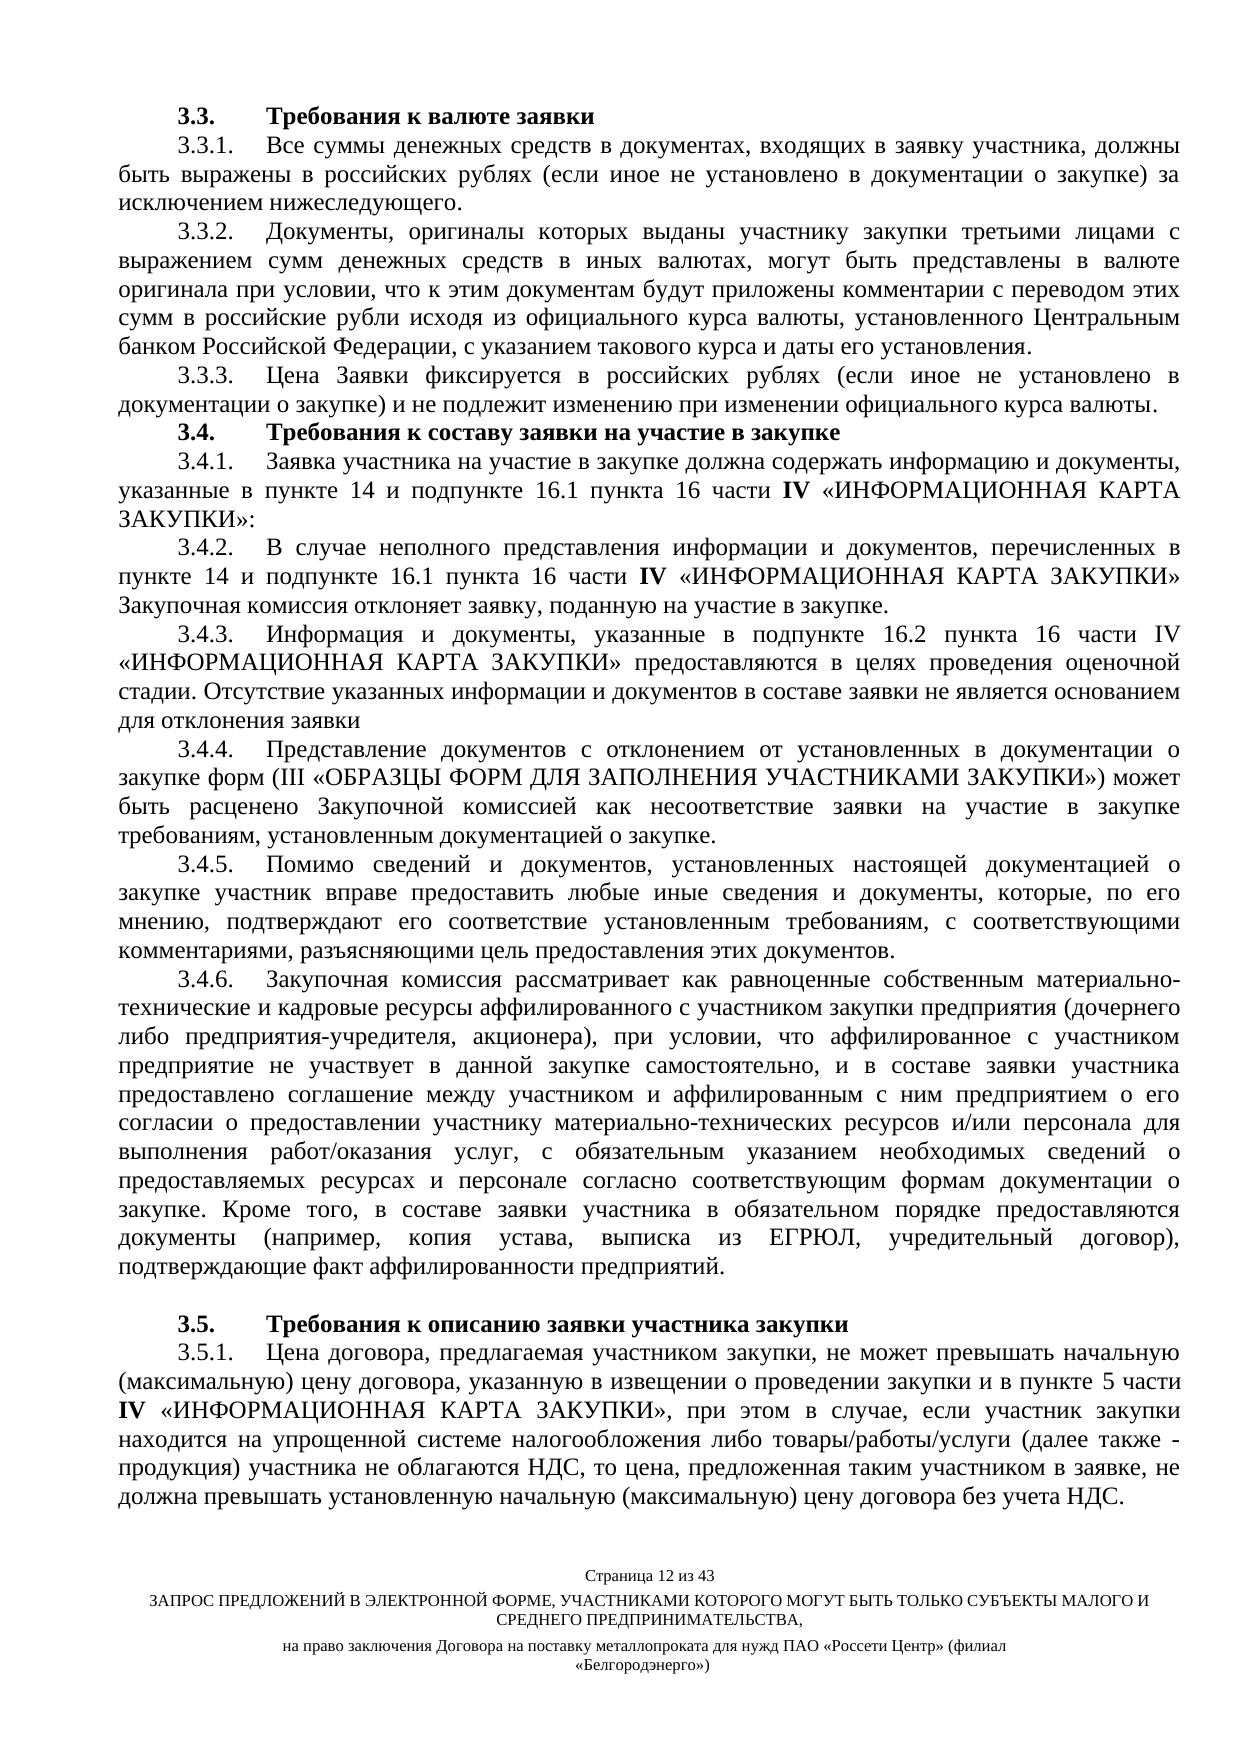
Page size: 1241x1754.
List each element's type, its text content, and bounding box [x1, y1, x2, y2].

subtitle Требования к валюте заявки [118, 101, 1181, 130]
subtitle Помимо сведений и документов, установленных настоящей документацией о закупке участник вправе предоставить любые иные сведения и документы, которые, по его мнению, подтверждают его соответствие установленным требованиям, с соответствующими комментариями, разъясняющими цель предоставления этих документов. [118, 849, 1181, 964]
subtitle Цена Заявки фиксируется в российских рублях (если иное не установлено в документации о закупке) и не подлежит изменению при изменении официального курса валюты. [118, 360, 1181, 417]
subtitle Закупочная комиссия рассматривает как равноценные собственным материально-технические и кадровые ресурсы аффилированного с участником закупки предприятия (дочернего либо предприятия-учредителя, акционера), при условии, что аффилированное с участником предприятие не участвует в данной закупке самостоятельно, и в составе заявки участника предоставлено соглашение между участником и аффилированным с ним предприятием о его согласии о предоставлении участнику материально-технических ресурсов и/или персонала для выполнения работ/оказания услуг, с обязательным указанием необходимых сведений о предоставляемых ресурсах и персонале согласно соответствующим формам документации о закупке. Кроме того, в составе заявки участника в обязательном порядке предоставляются документы (например, копия устава, выписка из ЕГРЮЛ, учредительный договор), подтверждающие факт аффилированности предприятий. [118, 964, 1181, 1280]
subtitle В случае неполного представления информации и документов, перечисленных в пункте 14 и подпункте 16.1 пункта 16 части IV «ИНФОРМАЦИОННАЯ КАРТА ЗАКУПКИ» Закупочная комиссия отклоняет заявку, поданную на участие в закупке. [118, 532, 1181, 619]
subtitle Все суммы денежных средств в документах, входящих в заявку участника, должны быть выражены в российских рублях (если иное не установлено в документации о закупке) за исключением нижеследующего. [118, 130, 1181, 216]
subtitle Представление документов с отклонением от установленных в документации о закупке форм (III «ОБРАЗЦЫ ФОРМ ДЛЯ ЗАПОЛНЕНИЯ УЧАСТНИКАМИ ЗАКУПКИ») может быть расценено Закупочной комиссией как несоответствие заявки на участие в закупке требованиям, установленным документацией о закупке. [118, 734, 1181, 849]
subtitle Заявка участника на участие в закупке должна содержать информацию и документы, указанные в пункте 14 и подпункте 16.1 пункта 16 части IV «ИНФОРМАЦИОННАЯ КАРТА ЗАКУПКИ»: [118, 446, 1181, 532]
subtitle Требования к составу заявки на участие в закупке [118, 417, 1181, 446]
subtitle Требования к описанию заявки участника закупки [118, 1309, 1181, 1337]
subtitle Информация и документы, указанные в подпункте 16.2 пункта 16 части IV «ИНФОРМАЦИОННАЯ КАРТА ЗАКУПКИ» предоставляются в целях проведения оценочной стадии. Отсутствие указанных информации и документов в составе заявки не является основанием для отклонения заявки [118, 619, 1181, 734]
subtitle Документы, оригиналы которых выданы участнику закупки третьими лицами с выражением сумм денежных средств в иных валютах, могут быть представлены в валюте оригинала при условии, что к этим документам будут приложены комментарии с переводом этих сумм в российские рубли исходя из официального курса валюты, установленного Центральным банком Российской Федерации, с указанием такового курса и даты его установления. [118, 216, 1181, 360]
subtitle Цена договора, предлагаемая участником закупки, не может превышать начальную (максимальную) цену договора, указанную в извещении о проведении закупки и в пункте 5 части IV «ИНФОРМАЦИОННАЯ КАРТА ЗАКУПКИ», при этом в случае, если участник закупки находится на упрощенной системе налогообложения либо товары/работы/услуги (далее также - продукция) участника не облагаются НДС, то цена, предложенная таким участником в заявке, не должна превышать установленную начальную (максимальную) цену договора без учета НДС. [118, 1337, 1181, 1510]
